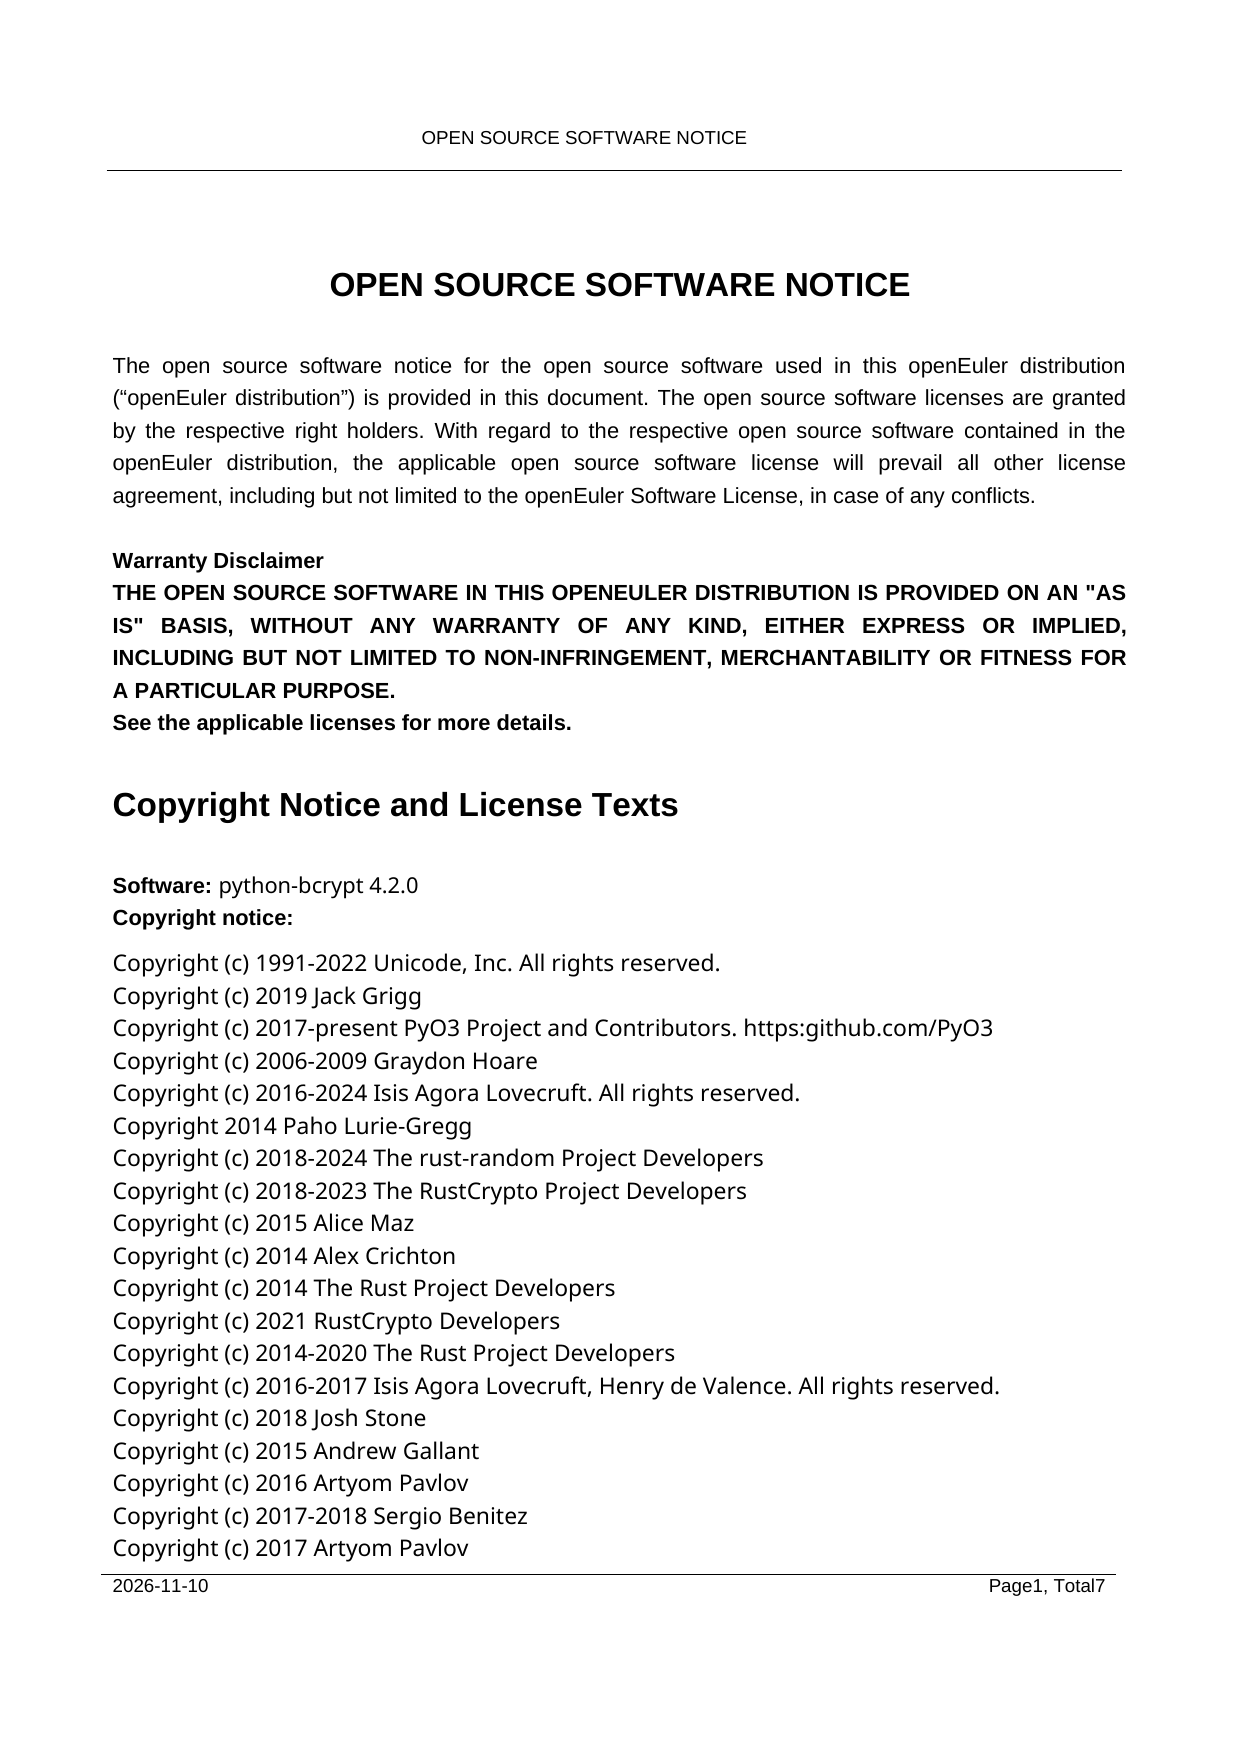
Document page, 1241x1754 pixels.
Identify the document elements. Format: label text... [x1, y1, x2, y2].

text The open source software notice for the open source software used in this openEuler distribution (“openEuler distribution”) is provided in this document. The open source software licenses are granted by the respective right holders. With regard to the respective open source software contained in the openEuler distribution, the applicable open source software license will prevail all other license agreement, including but not limited to the openEuler Software License, in case of any conflicts. [112, 349, 1128, 511]
text OPEN SOURCE SOFTWARE NOTICE [112, 251, 1128, 316]
text Copyright Notice and License Texts [112, 771, 1128, 836]
title Software: python-bcrypt 4.2.0 [112, 869, 1128, 901]
text Warranty Disclaimer [112, 544, 1128, 576]
text THE OPEN SOURCE SOFTWARE IN THIS OPENEULER DISTRIBUTION IS PROVIDED ON AN "AS IS" BASIS, WITHOUT ANY WARRANTY OF ANY KIND, EITHER EXPRESS OR IMPLIED, INCLUDING BUT NOT LIMITED TO NON-INFRINGEMENT, MERCHANTABILITY OR FITNESS FOR A PARTICULAR PURPOSE. See the applicable licenses for more details. [112, 576, 1128, 739]
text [112, 947, 1128, 1564]
text Copyright notice: [112, 901, 1128, 934]
